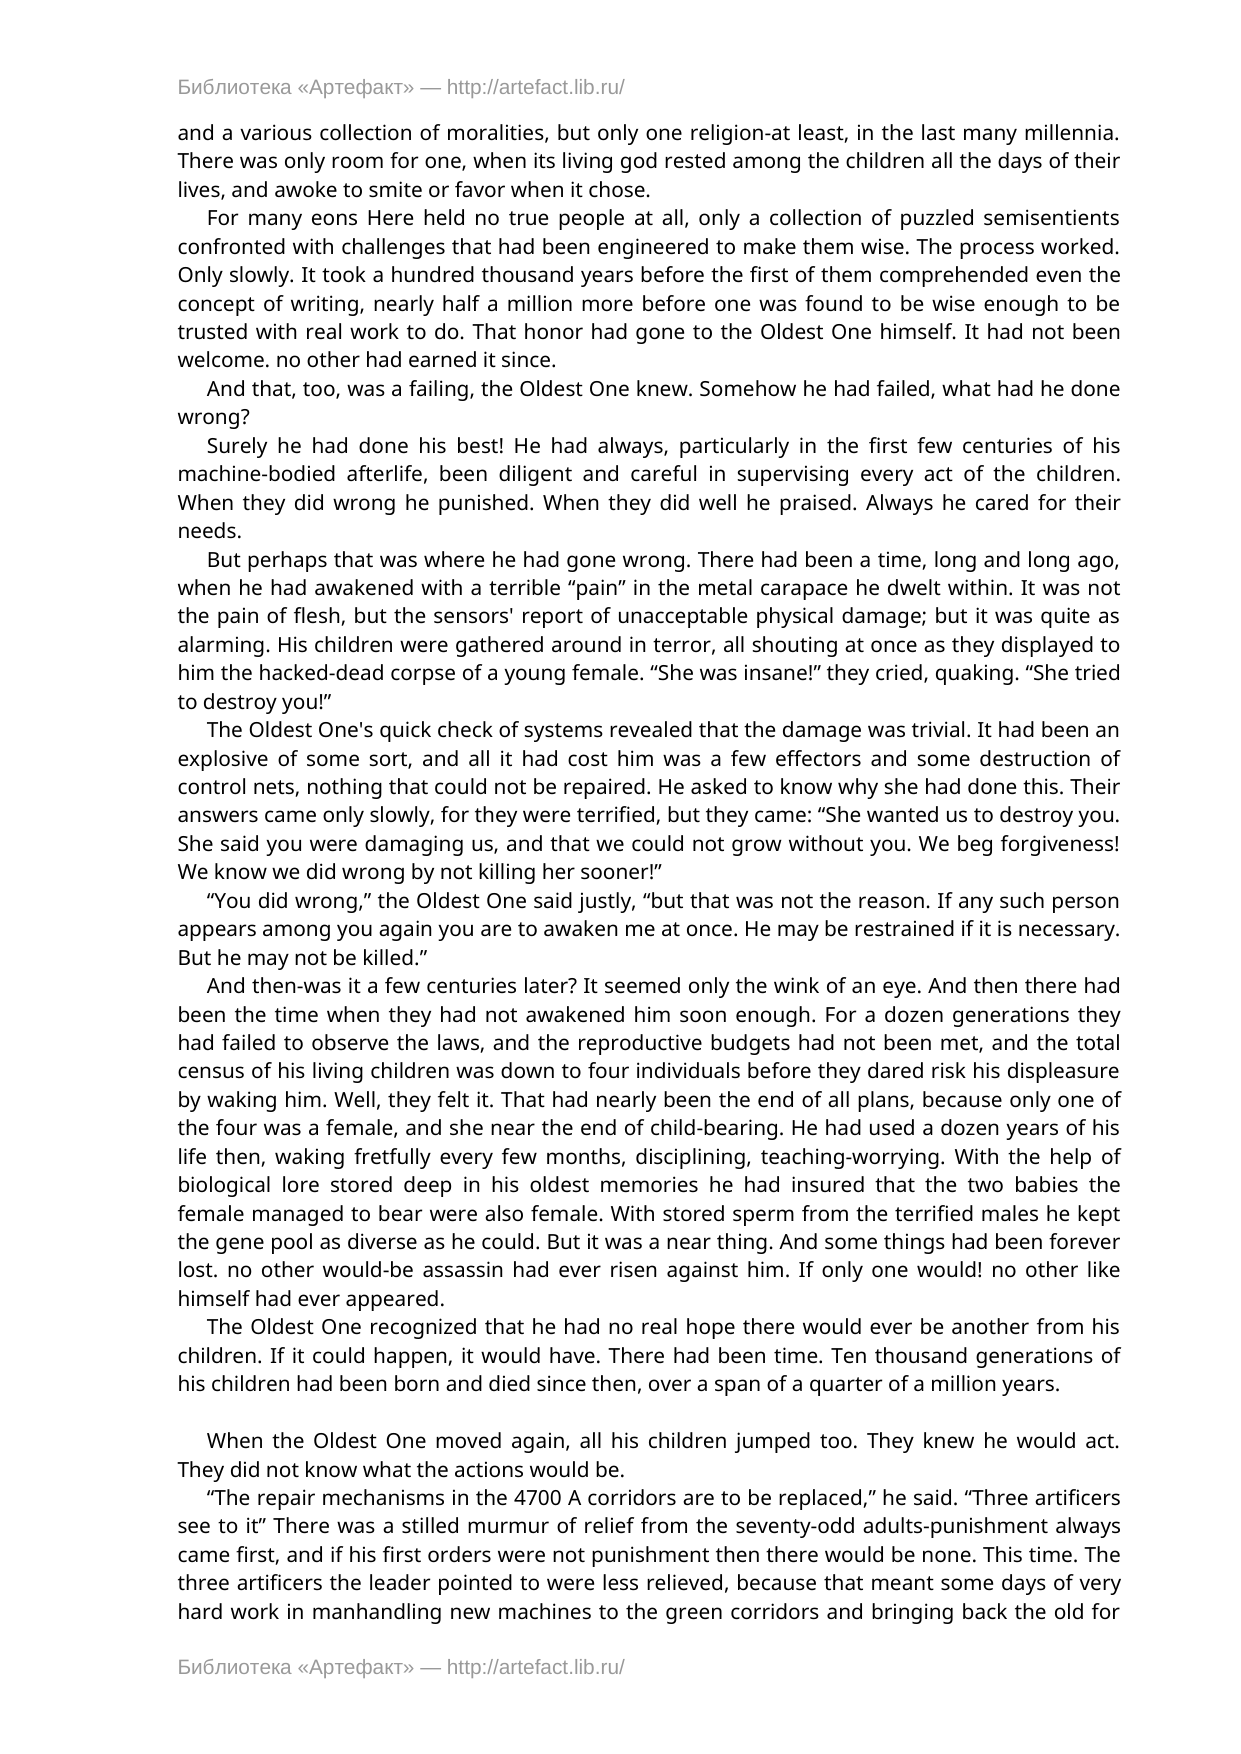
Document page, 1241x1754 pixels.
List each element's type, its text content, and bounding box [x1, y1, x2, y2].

text “You did wrong,” the Oldest One said justly, “but that was not the reason. If any such person appears among you again you are to awaken me at once. He may be restrained if it is necessary. But he may not be killed.” [177, 886, 1122, 971]
text When the Oldest One moved again, all his children jumped too. They knew he would act. They did not know what the actions would be. [177, 1426, 1122, 1483]
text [177, 118, 1122, 203]
text Surely he had done his best! He had always, particularly in the first few centuries of his machine-bodied afterlife, been diligent and careful in supervising every act of the children. When they did wrong he punished. When they did well he praised. Always he cared for their needs. [177, 431, 1122, 545]
text For many eons Here held no true people at all, only a collection of puzzled semisentients confronted with challenges that had been engineered to make them wise. The process worked. Only slowly. It took a hundred thousand years before the first of them comprehended even the concept of writing, nearly half a million more before one was found to be wise enough to be trusted with real work to do. That honor had gone to the Oldest One himself. It had not been welcome. no other had earned it since. [177, 203, 1122, 374]
text And that, too, was a failing, the Oldest One knew. Somehow he had failed, what had he done wrong? [177, 374, 1122, 431]
text The Oldest One recognized that he had no real hope there would ever be another from his children. If it could happen, it would have. There had been time. Ten thousand generations of his children had been born and died since then, over a span of a quarter of a million years. [177, 1312, 1122, 1398]
text But perhaps that was where he had gone wrong. There had been a time, long and long ago, when he had awakened with a terrible “pain” in the metal carapace he dwelt within. It was not the pain of flesh, but the sensors' report of unacceptable physical damage; but it was quite as alarming. His children were gathered around in terror, all shouting at once as they displayed to him the hacked-dead corpse of a young female. “She was insane!” they cried, quaking. “She tried to destroy you!” [177, 545, 1122, 715]
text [177, 1483, 1122, 1625]
text The Oldest One's quick check of systems revealed that the damage was trivial. It had been an explosive of some sort, and all it had cost him was a few effectors and some destruction of control nets, nothing that could not be repaired. He asked to know why she had done this. Their answers came only slowly, for they were terrified, but they came: “She wanted us to destroy you. She said you were damaging us, and that we could not grow without you. We beg forgiveness! We know we did wrong by not killing her sooner!” [177, 715, 1122, 886]
text And then-was it a few centuries later? It seemed only the wink of an eye. And then there had been the time when they had not awakened him soon enough. For a dozen generations they had failed to observe the laws, and the reproductive budgets had not been met, and the total census of his living children was down to four individuals before they dared risk his displeasure by waking him. Well, they felt it. That had nearly been the end of all plans, because only one of the four was a female, and she near the end of child-bearing. He had used a dozen years of his life then, waking fretfully every few months, disciplining, teaching-worrying. With the help of biological lore stored deep in his oldest memories he had insured that the two babies the female managed to bear were also female. With stored sperm from the terrified males he kept the gene pool as diverse as he could. But it was a near thing. And some things had been forever lost. no other would-be assassin had ever risen against him. If only one would! no other like himself had ever appeared. [177, 971, 1122, 1312]
